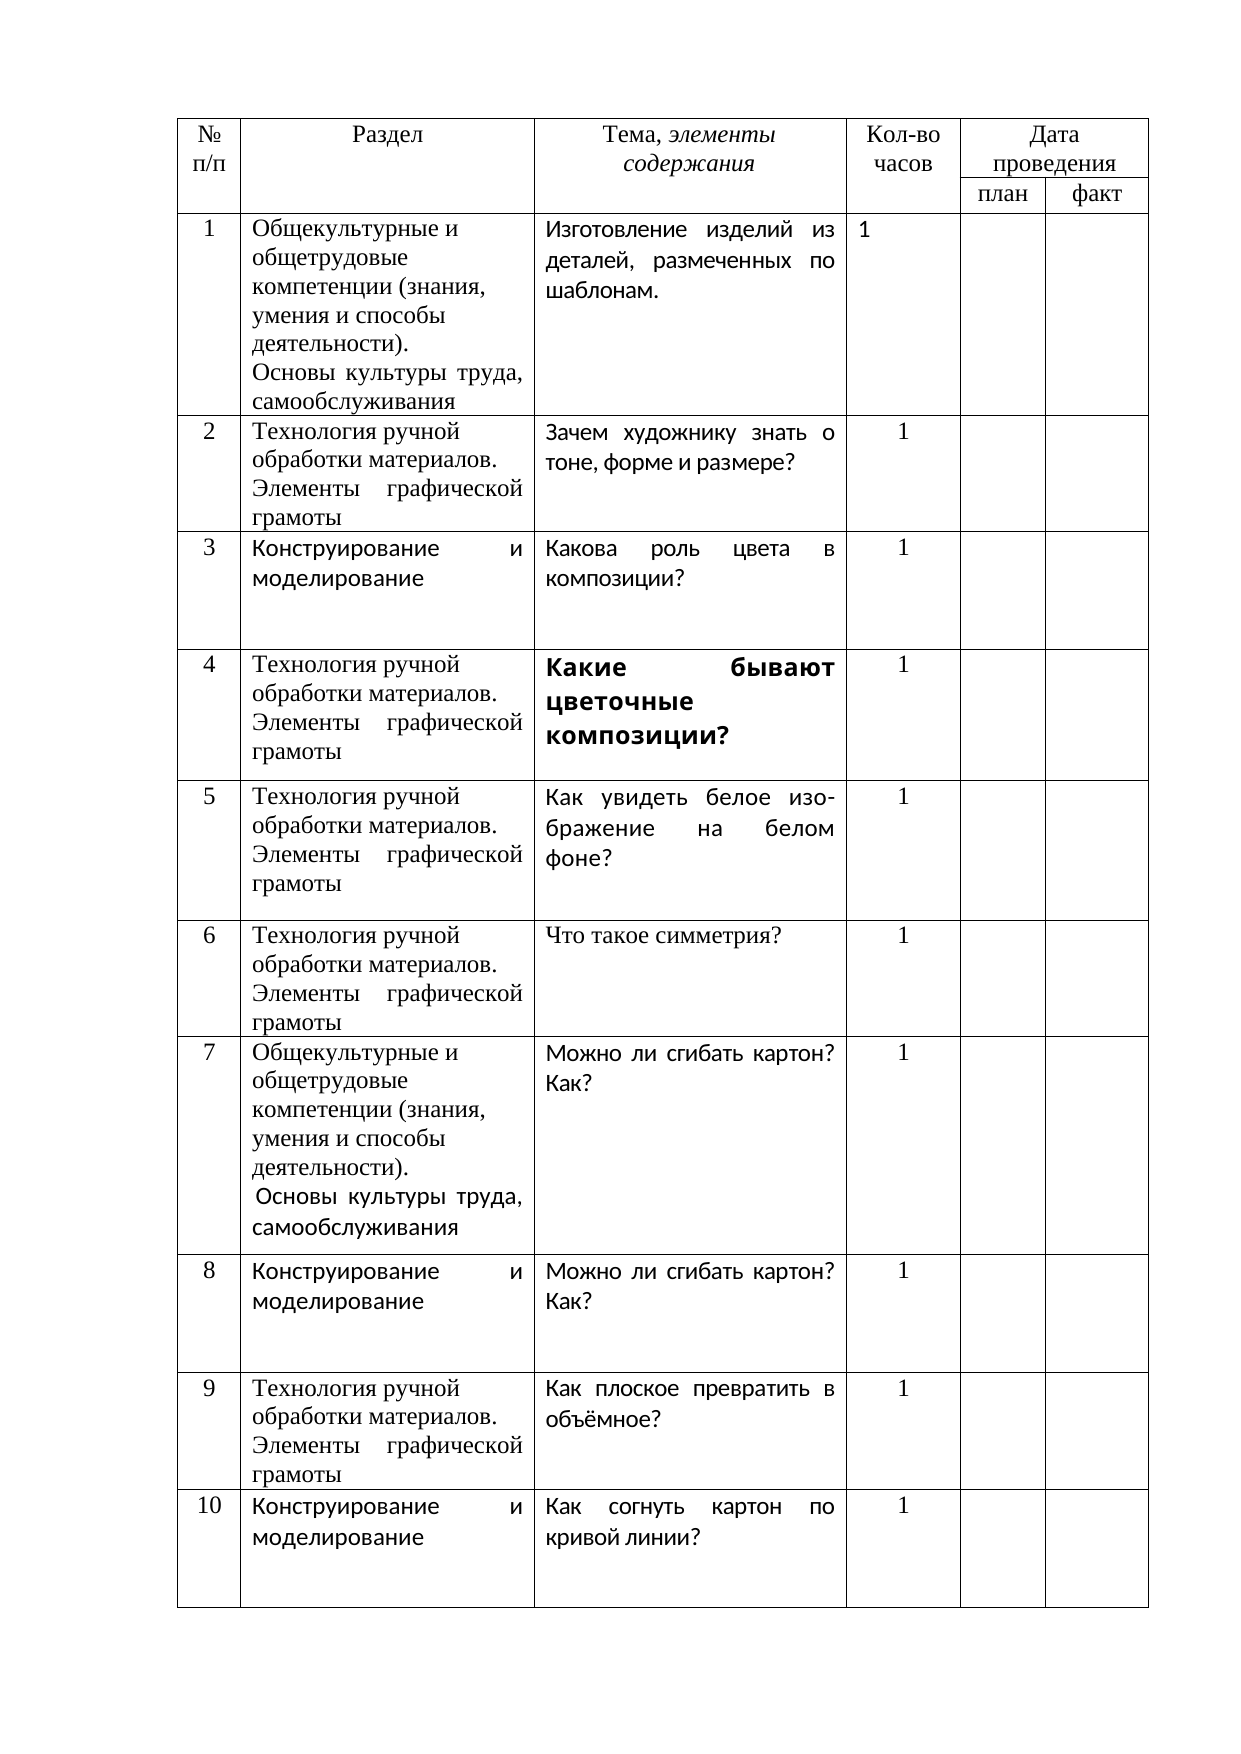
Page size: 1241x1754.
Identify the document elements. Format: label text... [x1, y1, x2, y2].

table_cell [961, 532, 1045, 648]
table_header № п/п [178, 119, 240, 212]
table_cell [961, 650, 1045, 780]
table_cell 10 [178, 1490, 240, 1607]
table_cell [1046, 921, 1148, 1036]
table_header Дата проведения [961, 119, 1148, 177]
table_cell 1 [847, 532, 960, 648]
table_cell 1 [847, 214, 960, 415]
table_cell [1046, 214, 1148, 415]
table_cell 1 [847, 1037, 960, 1254]
table_cell Технология ручной обработки материалов. Элементы графической грамоты [241, 781, 534, 919]
table_cell 1 [847, 781, 960, 919]
table_cell Как согнуть картон по кривой линии? [535, 1490, 846, 1607]
table_cell Конструирование и моделирование [241, 1255, 534, 1372]
table_cell Что такое симметрия? [535, 921, 846, 1036]
table_cell 7 [178, 1037, 240, 1254]
table_header Раздел [241, 119, 534, 212]
table_cell 1 [178, 214, 240, 415]
table_cell [961, 921, 1045, 1036]
table_cell 1 [847, 1490, 960, 1607]
table_cell 5 [178, 781, 240, 919]
table_cell 9 [178, 1373, 240, 1489]
table_cell 8 [178, 1255, 240, 1372]
table_cell [961, 214, 1045, 415]
table_cell [961, 781, 1045, 919]
table_cell 4 [178, 650, 240, 780]
table_header Кол-во часов [847, 119, 960, 212]
table_cell Можно ли сгибать картон? Как? [535, 1037, 846, 1254]
table_header Тема, элементы содержания [535, 119, 846, 212]
table_cell Технология ручной обработки материалов. Элементы графической грамоты [241, 921, 534, 1036]
table_cell 1 [847, 921, 960, 1036]
table_cell Общекультурные и общетрудовые компетенции (знания, умения и способы деятельности). Основы культуры труда, самообслуживания [241, 214, 534, 415]
table_cell [961, 1373, 1045, 1489]
table_cell Общекультурные и общетрудовые компетенции (знания, умения и способы деятельности). Основы культуры труда, самообслуживания [241, 1037, 534, 1254]
table_cell [1046, 650, 1148, 780]
table_cell Какие бывают цветочные композиции? [535, 650, 846, 780]
table_cell Конструирование и моделирование [241, 1490, 534, 1607]
table_cell [961, 1255, 1045, 1372]
table_cell 1 [847, 416, 960, 531]
table_cell 3 [178, 532, 240, 648]
table_cell [1046, 1255, 1148, 1372]
table_cell план [961, 178, 1045, 212]
table_cell [1046, 1373, 1148, 1489]
table_cell Конструирование и моделирование [241, 532, 534, 648]
table_cell [1046, 781, 1148, 919]
table_cell [1046, 416, 1148, 531]
table_cell Технология ручной обработки материалов. Элементы графической грамоты [241, 416, 534, 531]
table_cell Можно ли сгибать картон? Как? [535, 1255, 846, 1372]
table_cell [1046, 532, 1148, 648]
table_cell [1046, 1037, 1148, 1254]
table_cell [1046, 1490, 1148, 1607]
table_cell Какова роль цвета в композиции? [535, 532, 846, 648]
table_cell 6 [178, 921, 240, 1036]
table_cell Зачем художнику знать о тоне, форме и размере? [535, 416, 846, 531]
table_cell [961, 416, 1045, 531]
table_cell [961, 1037, 1045, 1254]
table_cell Технология ручной обработки материалов. Элементы графической грамоты [241, 650, 534, 780]
table_cell 1 [847, 1255, 960, 1372]
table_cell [241, 1373, 534, 1489]
table_cell 1 [847, 1373, 960, 1489]
table_cell Как плоское превратить в объёмное? [535, 1373, 846, 1489]
table_cell Как увидеть белое изображение на белом фоне? [535, 781, 846, 919]
table_cell [961, 1490, 1045, 1607]
table_cell 1 [847, 650, 960, 780]
table_cell факт [1046, 178, 1148, 212]
table_cell Изготовление изделий из деталей, размеченных по шаблонам. [535, 214, 846, 415]
table_cell 2 [178, 416, 240, 531]
